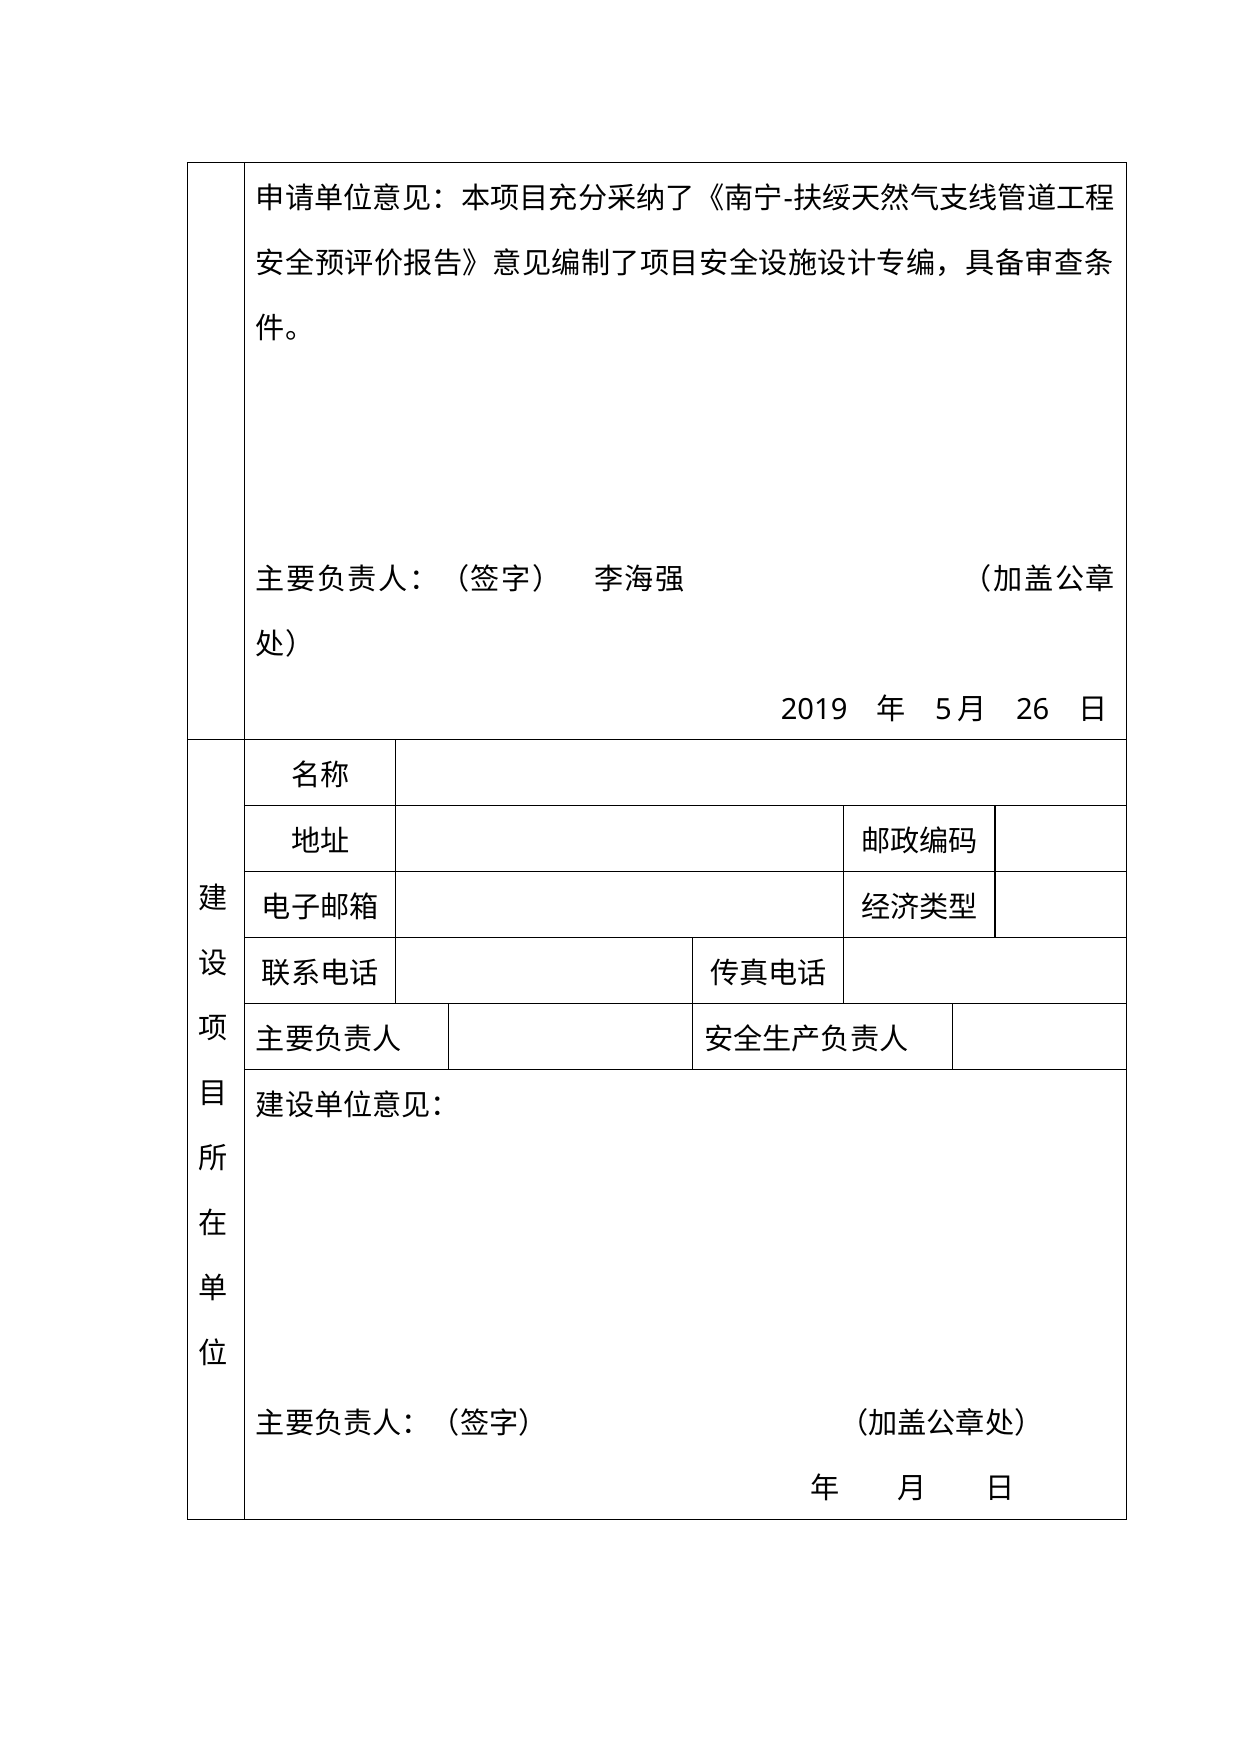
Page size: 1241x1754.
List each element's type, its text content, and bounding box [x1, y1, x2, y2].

table_cell [396, 740, 1126, 805]
table_cell 邮政编码 [844, 806, 994, 871]
table_cell 地址 [245, 806, 395, 871]
table_cell 电子邮箱 [245, 872, 395, 937]
table_cell 申请单位意见：本项目充分采纳了《南宁-扶绥天然气支线管道工程安全预评价报告》意见编制了项目安全设施设计专编，具备审查条件。 主要负责人：（签字） 李海强 （加盖公章处） 2019 年 5月 26 日 [245, 163, 1126, 739]
table_cell [996, 872, 1126, 937]
table_cell [449, 1004, 692, 1069]
table_cell 传真电话 [693, 938, 843, 1003]
table_cell 联系电话 [245, 938, 395, 1003]
table_cell 建设项目所在单位 [188, 740, 244, 1519]
table_cell 安全生产负责人 [693, 1004, 952, 1069]
table_cell [996, 806, 1126, 871]
table_cell [844, 938, 1126, 1003]
table_cell 名称 [245, 740, 395, 805]
table_cell [396, 938, 692, 1003]
table_cell [396, 872, 843, 937]
table_cell [396, 806, 843, 871]
table_cell 经济类型 [844, 872, 994, 937]
table_cell [953, 1004, 1126, 1069]
table_cell 主要负责人 [245, 1004, 448, 1069]
table_cell 建设单位意见： 主要负责人：（签字） （加盖公章处） 年 月 日 [245, 1070, 1126, 1519]
